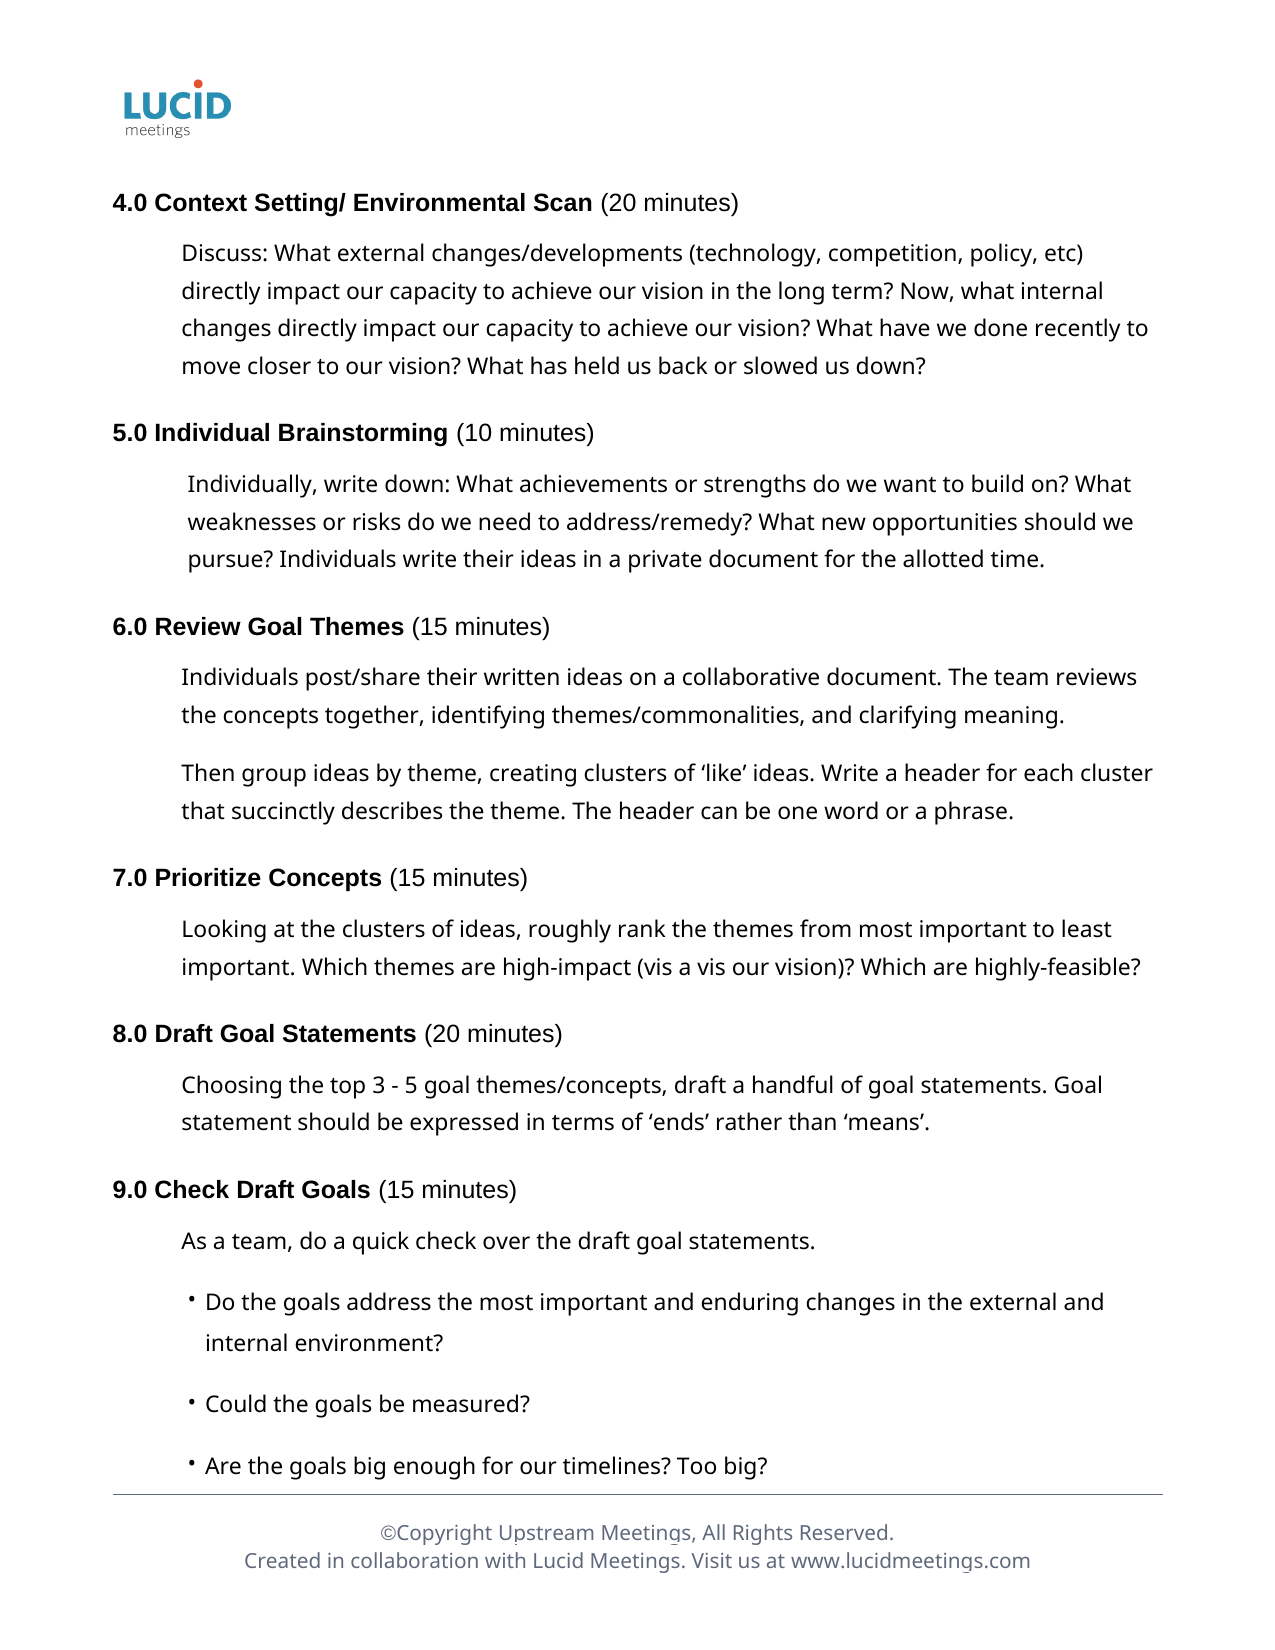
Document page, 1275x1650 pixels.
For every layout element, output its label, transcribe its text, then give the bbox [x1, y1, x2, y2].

subtitle 8.0 Draft Goal Statements (20 minutes) [112, 1019, 1162, 1048]
text Choosing the top 3 - 5 goal themes/concepts, draft a handful of goal statements. Goal statement should be expressed in terms of ‘ends’ rather than ‘means’. [181, 1069, 1162, 1137]
subtitle 6.0 Review Goal Themes (15 minutes) [112, 612, 1162, 640]
text Discuss: What external changes/developments (technology, competition, policy, etc) directly impact our capacity to achieve our vision in the long term? Now, what internal changes directly impact our capacity to achieve our vision? What have we done recently to move closer to our vision? What has held us back or slowed us down? [181, 237, 1162, 381]
list Are the goals big enough for our timelines? Too big? [187, 1447, 1162, 1481]
subtitle 5.0 Individual Brainstorming (10 minutes) [112, 418, 1162, 447]
text As a team, do a quick check over the draft goal statements. [181, 1224, 1162, 1256]
list Could the goals be measured? [187, 1385, 1162, 1419]
subtitle 4.0 Context Setting/ Environmental Scan (20 minutes) [112, 187, 1162, 216]
subtitle 7.0 Prioritize Concepts (15 minutes) [112, 863, 1162, 892]
text Looking at the clusters of ideas, roughly rank the themes from most important to least important. Which themes are high-impact (vis a vis our vision)? Which are highly-feasible? [181, 913, 1162, 982]
subtitle 9.0 Check Draft Goals (15 minutes) [112, 1175, 1162, 1204]
list Do the goals address the most important and enduring changes in the external and internal environment? [187, 1283, 1162, 1358]
text Then group ideas by theme, creating clusters of ‘like’ ideas. Write a header for each cluster that succinctly describes the theme. The header can be one word or a phrase. [181, 757, 1162, 826]
picture [112, 75, 242, 143]
text Individually, write down: What achievements or strengths do we want to build on? What weaknesses or risks do we need to address/remedy? What new opportunities should we pursue? Individuals write their ideas in a private document for the allotted time. [187, 468, 1162, 574]
text Individuals post/share their written ideas on a collaborative document. The team reviews the concepts together, identifying themes/commonalities, and clarifying meaning. [181, 661, 1162, 730]
